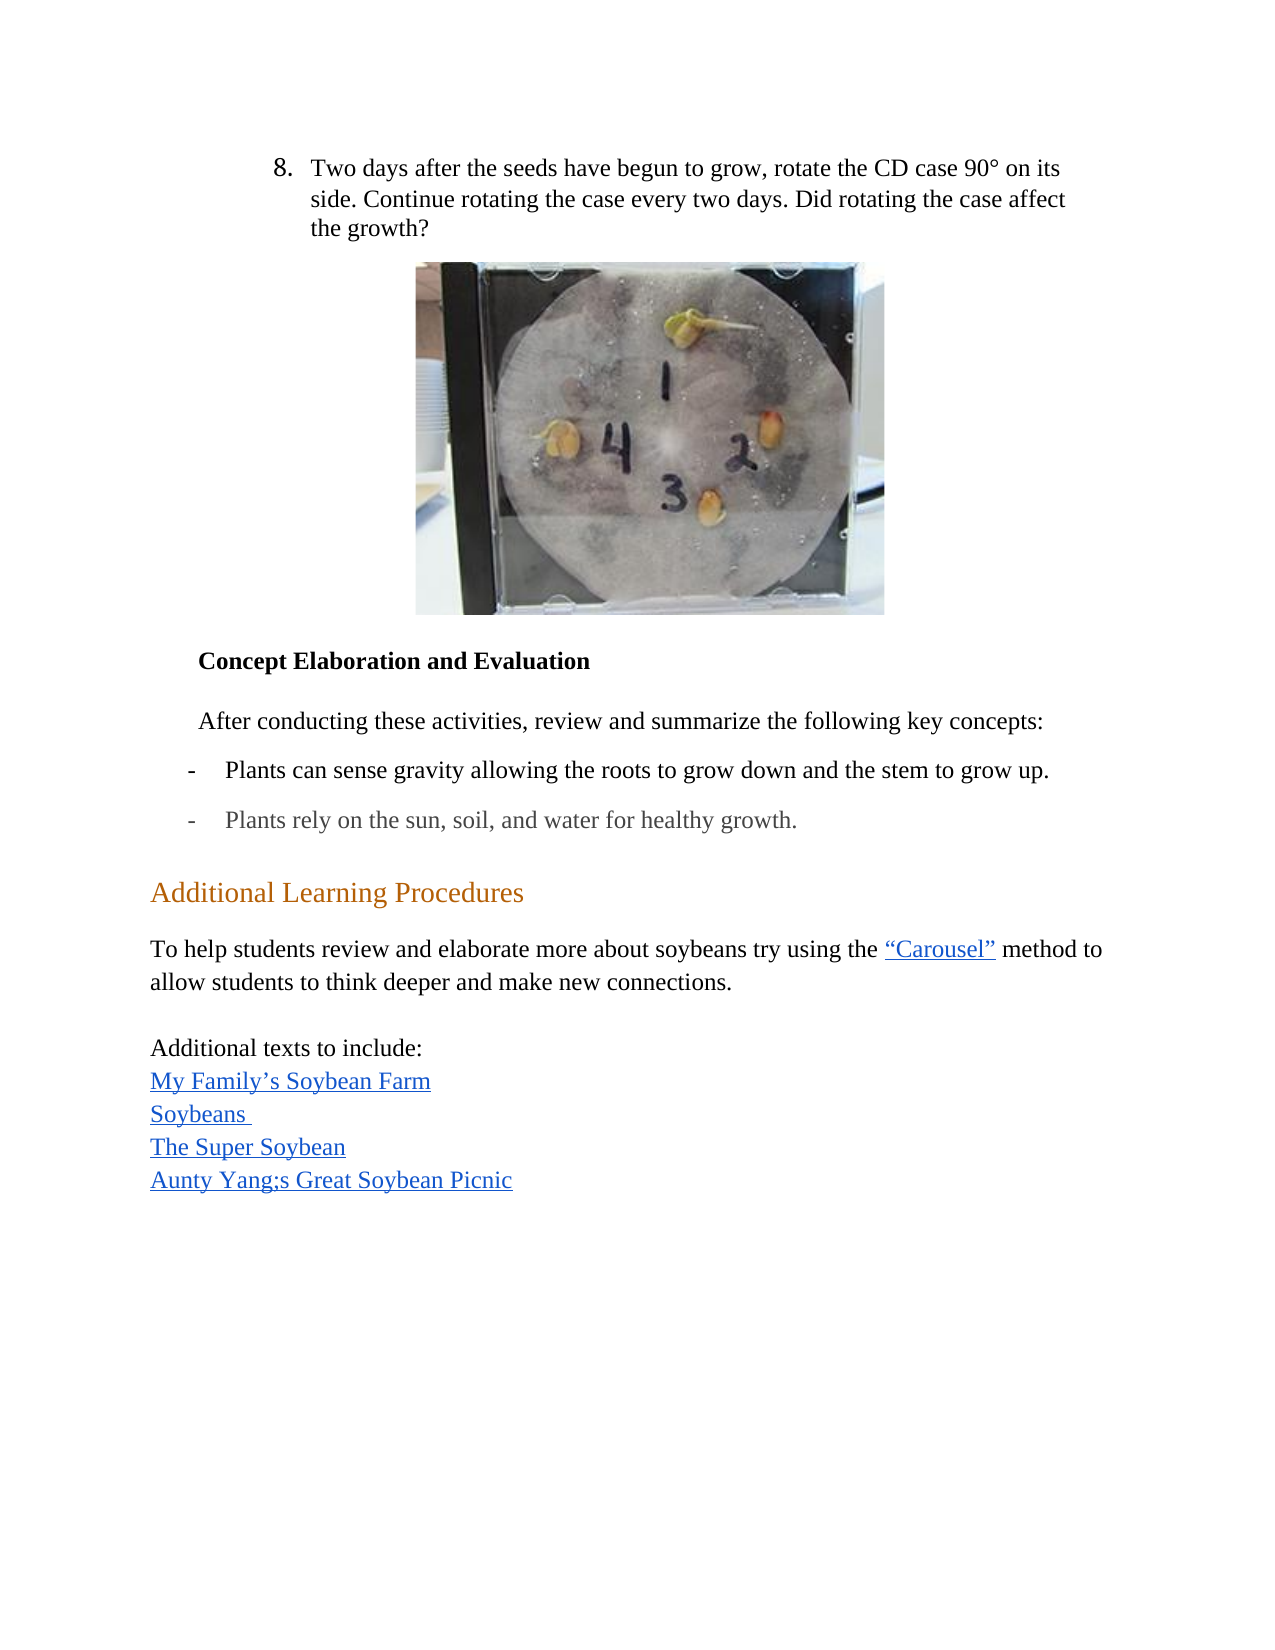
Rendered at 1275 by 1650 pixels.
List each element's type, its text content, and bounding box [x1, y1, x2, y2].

list Plants rely on the sun, soil, and water for healthy growth. [187, 805, 1102, 834]
text Additional texts to include: [150, 1033, 1125, 1062]
subtitle Additional Learning Procedures [150, 875, 1125, 909]
list Two days after the seeds have begun to grow, rotate the CD case 90° on its side. Continue rotating the case every two days. Did rotating the case affect the growth? [273, 150, 1102, 242]
text Soybeans [150, 1099, 1125, 1128]
list Plants can sense gravity allowing the roots to grow down and the stem to grow up. [187, 755, 1102, 784]
text After conducting these activities, review and summarize the following key concepts: [198, 706, 1102, 734]
text My Family’s Soybean Farm [150, 1066, 1125, 1095]
picture [415, 262, 885, 615]
text To help students review and elaborate more about soybeans try using the “Carousel” method to allow students to think deeper and make new connections. [150, 934, 1125, 996]
text Aunty Yang;s Great Soybean Picnic [150, 1165, 1125, 1194]
text Concept Elaboration and Evaluation [198, 646, 1102, 674]
text The Super Soybean [150, 1132, 1125, 1161]
